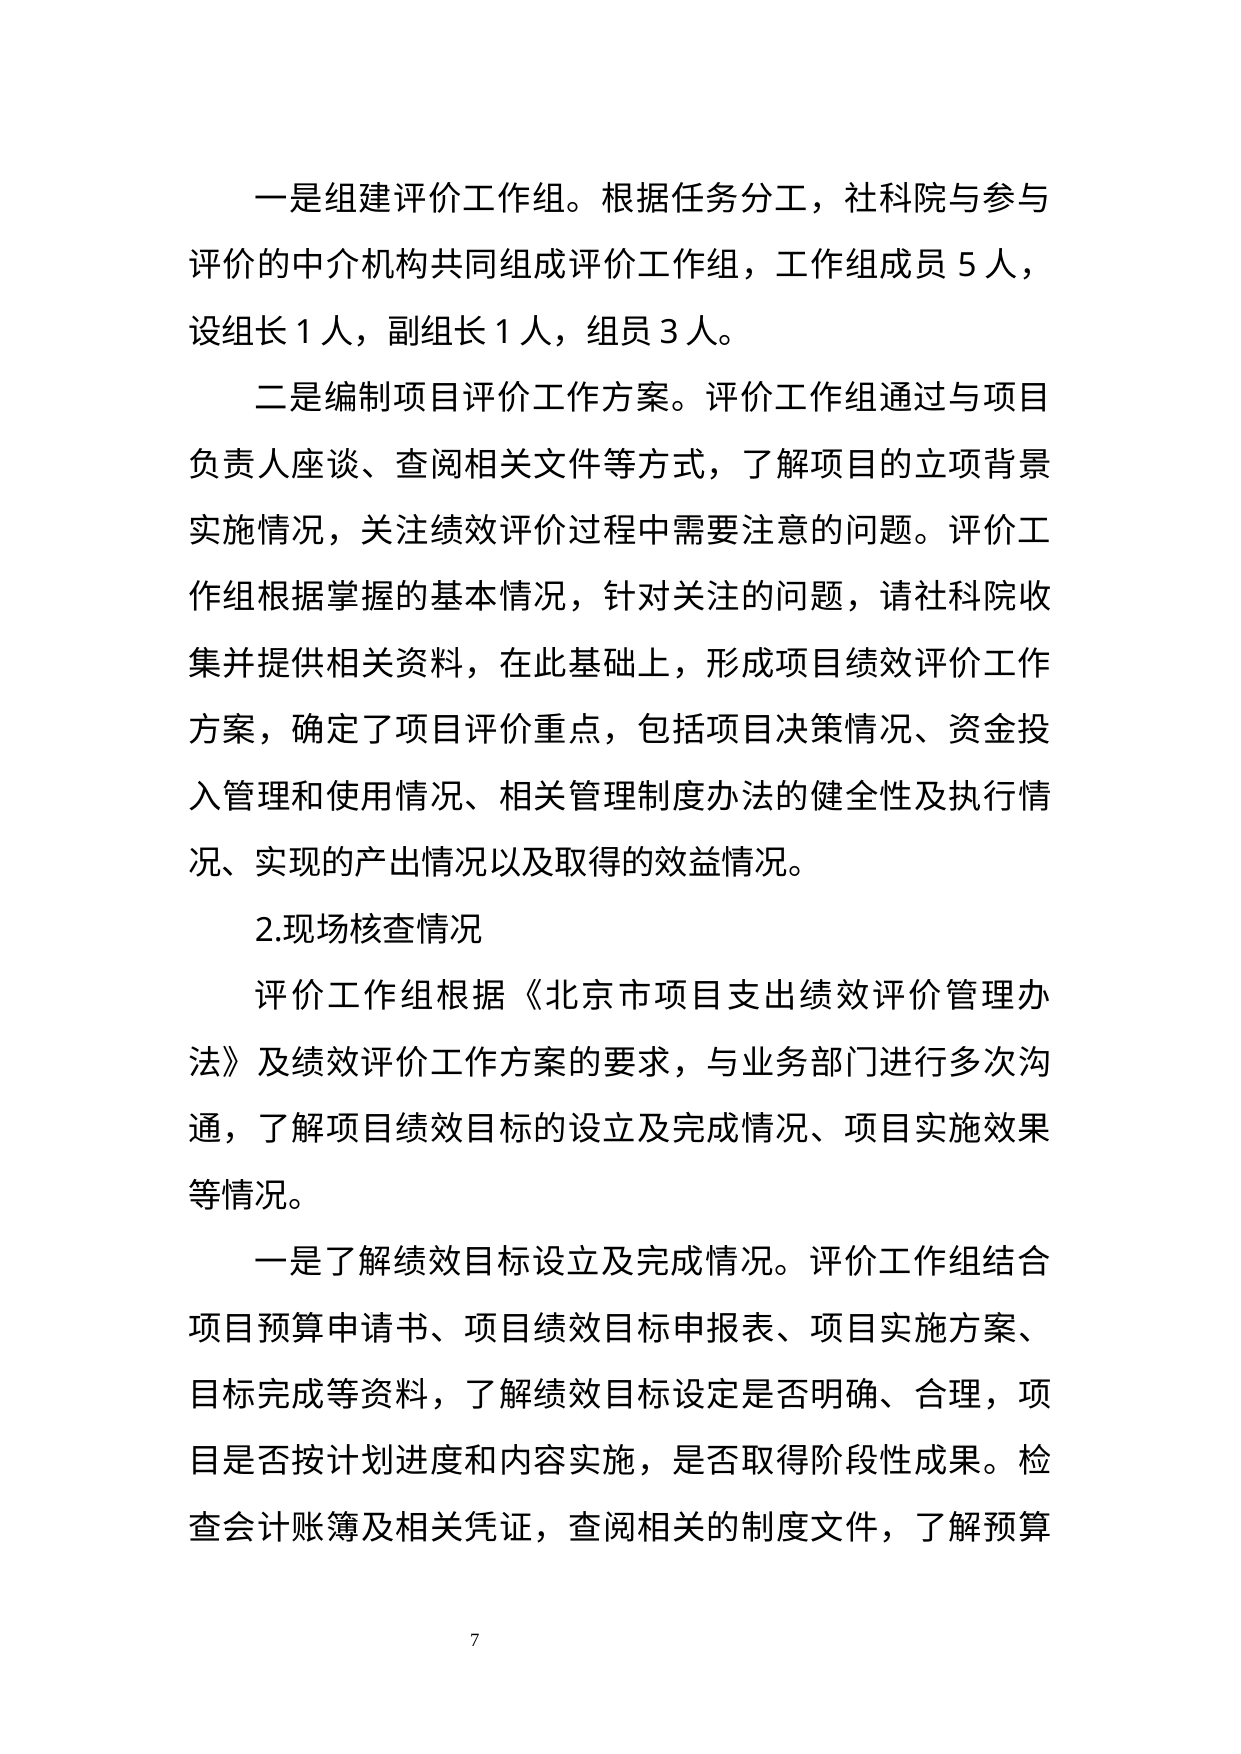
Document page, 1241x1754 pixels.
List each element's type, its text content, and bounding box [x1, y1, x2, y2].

text 一是组建评价工作组。根据任务分工，社科院与参与评价的中介机构共同组成评价工作组，工作组成员5人，设组长1人，副组长1人，组员3人。 [188, 162, 1052, 362]
text 评价工作组根据《北京市项目支出绩效评价管理办法》及绩效评价工作方案的要求，与业务部门进行多次沟通，了解项目绩效目标的设立及完成情况、项目实施效果等情况。 [188, 960, 1052, 1226]
text 2.现场核查情况 [188, 893, 1052, 960]
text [188, 1226, 1052, 1558]
text 二是编制项目评价工作方案。评价工作组通过与项目负责人座谈、查阅相关文件等方式，了解项目的立项背景、实施情况，关注绩效评价过程中需要注意的问题。评价工作组根据掌握的基本情况，针对关注的问题，请社科院收集并提供相关资料，在此基础上，形成项目绩效评价工作方案，确定了项目评价重点，包括项目决策情况、资金投入管理和使用情况、相关管理制度办法的健全性及执行情况、实现的产出情况以及取得的效益情况。 [188, 362, 1052, 893]
